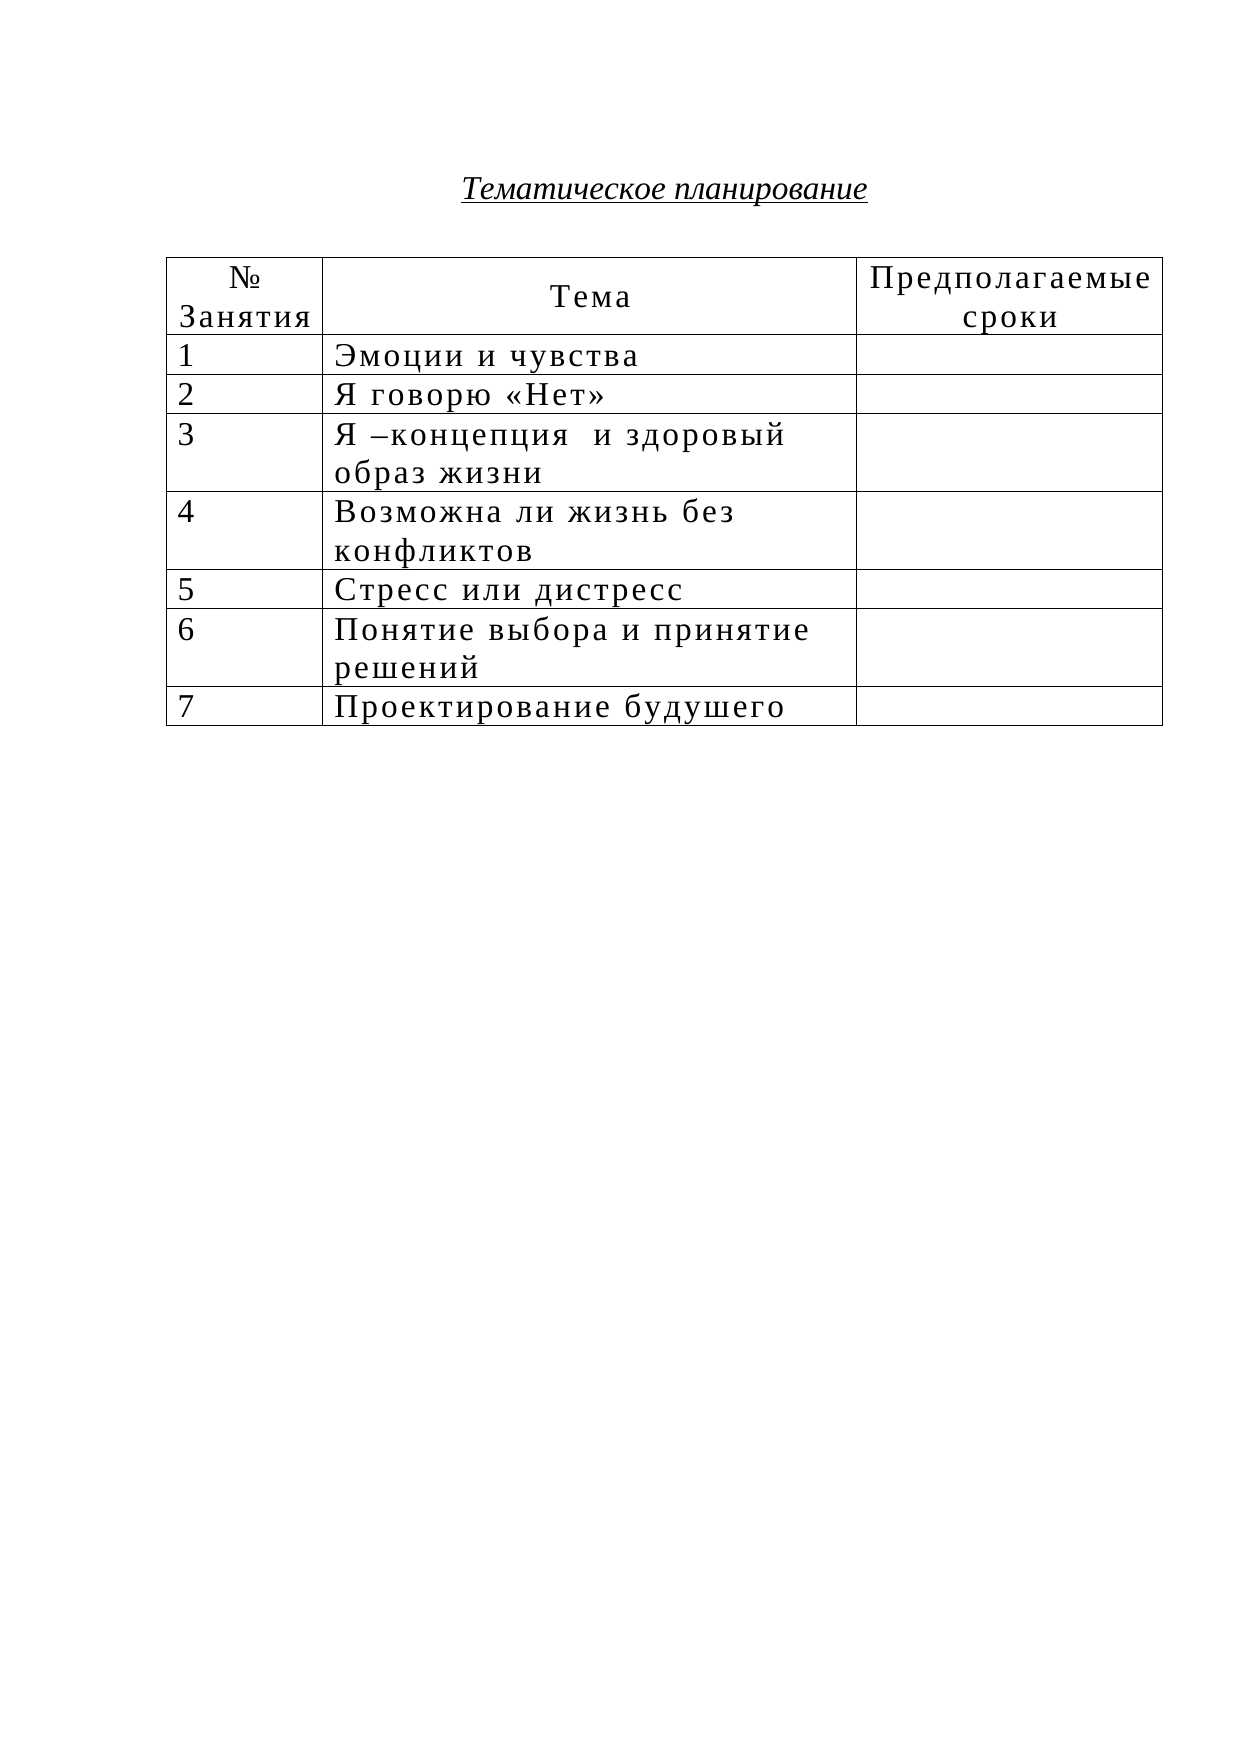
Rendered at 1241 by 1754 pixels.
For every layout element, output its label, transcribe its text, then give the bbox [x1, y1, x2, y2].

table_cell [857, 687, 1162, 725]
table_cell 1 [167, 335, 322, 374]
text Тематическое планирование [177, 168, 1152, 207]
table_cell [857, 335, 1162, 374]
table_cell Стресс или дистресс [323, 570, 856, 608]
table_cell Возможна ли жизнь без конфликтов [323, 492, 856, 568]
table_cell 2 [167, 375, 322, 413]
table_header Тема [323, 258, 856, 334]
table_cell Понятие выбора и принятие решений [323, 609, 856, 686]
table_header № Занятия [167, 258, 322, 334]
table_cell 7 [167, 687, 322, 725]
table_cell [857, 570, 1162, 608]
table_cell Я говорю «Нет» [323, 375, 856, 413]
table_cell 3 [167, 414, 322, 491]
table_cell [857, 609, 1162, 686]
table_cell [857, 414, 1162, 491]
table_cell Эмоции и чувства [323, 335, 856, 374]
table_cell 6 [167, 609, 322, 686]
table_cell Я –концепция и здоровый образ жизни [323, 414, 856, 491]
table_cell 4 [167, 492, 322, 568]
table_cell Проектирование будушего [323, 687, 856, 725]
table_cell [857, 375, 1162, 413]
table_header Предполагаемые сроки [857, 258, 1162, 334]
table_cell 5 [167, 570, 322, 608]
table_cell [857, 492, 1162, 568]
